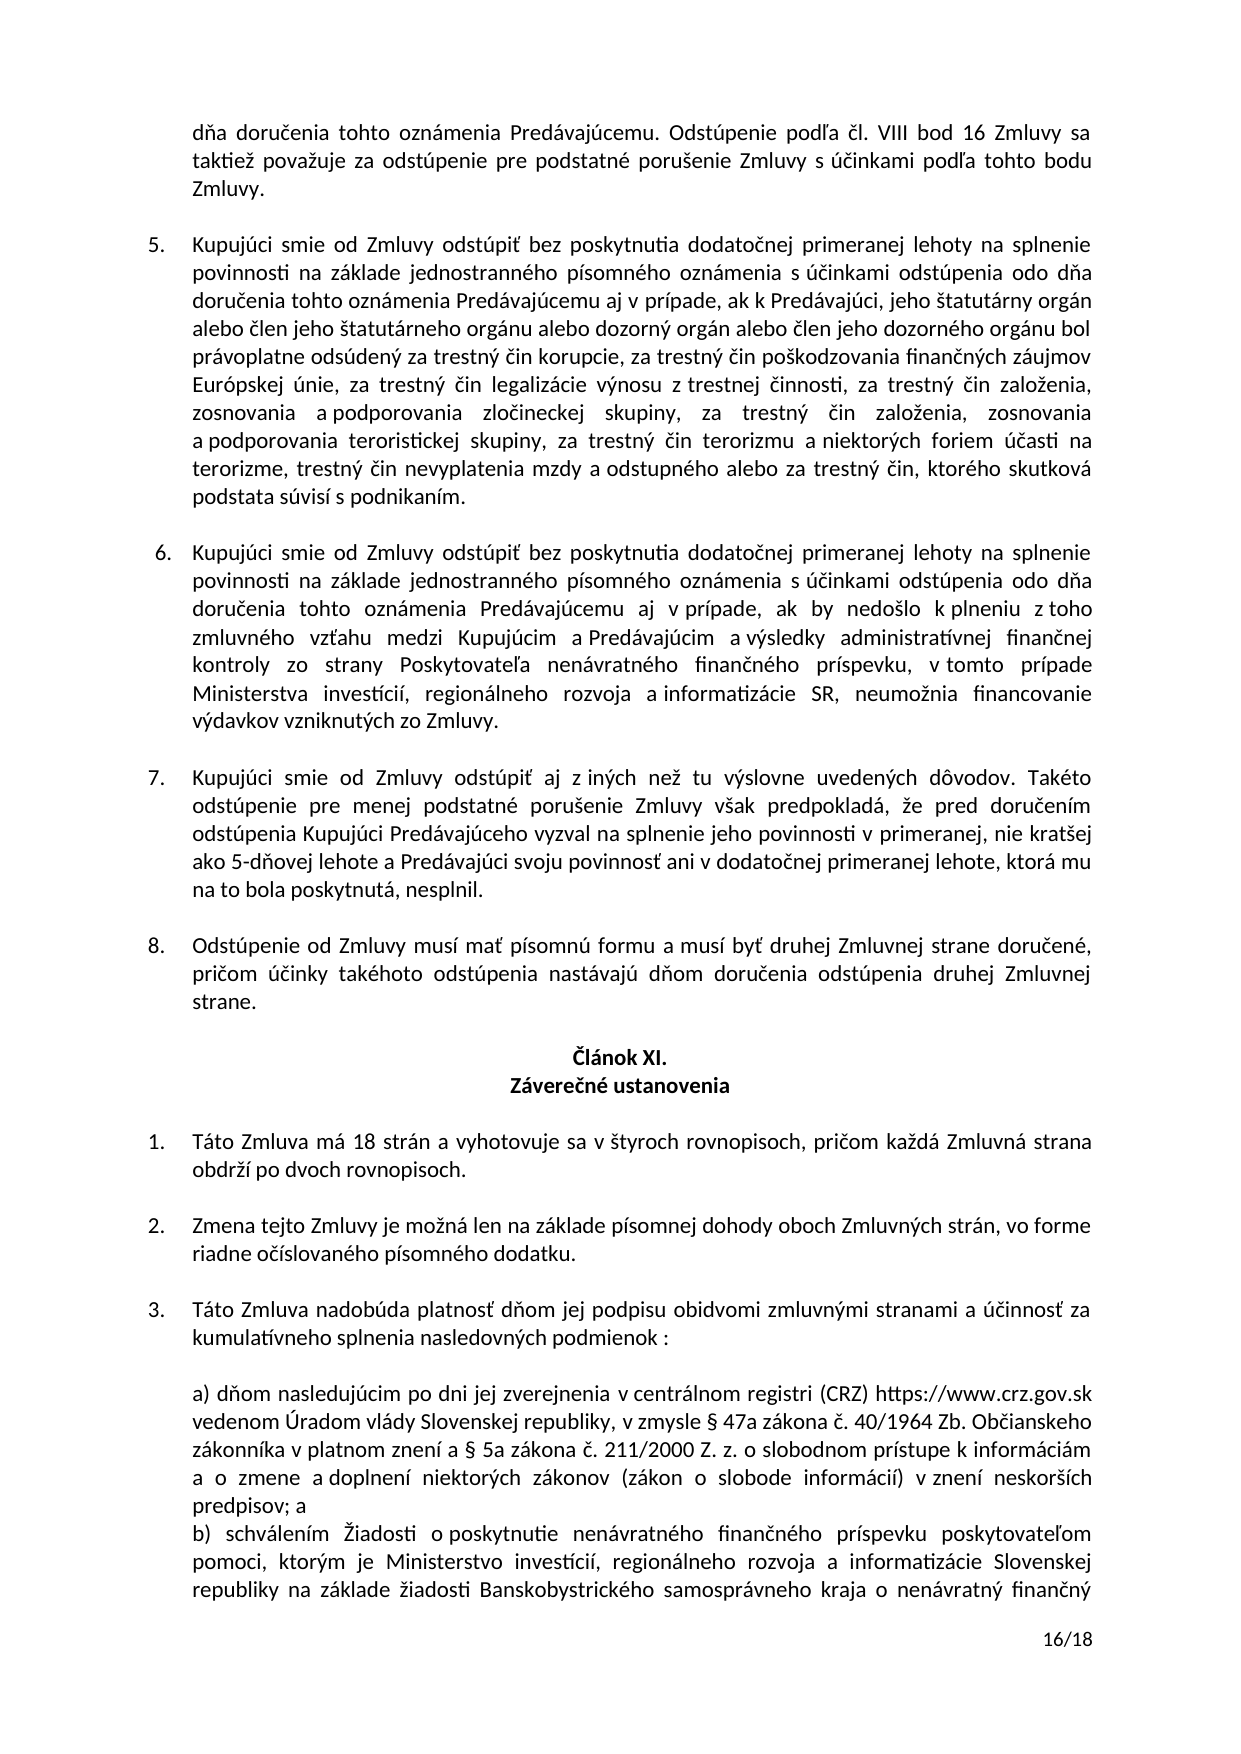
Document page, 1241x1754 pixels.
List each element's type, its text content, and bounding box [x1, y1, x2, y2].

list Odstúpenie od Zmluvy musí mať písomnú formu a musí byť druhej Zmluvnej strane doručené, pričom účinky takéhoto odstúpenia nastávajú dňom doručenia odstúpenia druhej Zmluvnej strane. [148, 931, 1093, 1015]
list Zmena tejto Zmluvy je možná len na základe písomnej dohody oboch Zmluvných strán, vo forme riadne očíslovaného písomného dodatku. [148, 1211, 1093, 1267]
list Záverečné ustanovenia [148, 1071, 1093, 1099]
list Kupujúci smie od Zmluvy odstúpiť aj z iných než tu výslovne uvedených dôvodov. Takéto odstúpenie pre menej podstatné porušenie Zmluvy však predpokladá, že pred doručením odstúpenia Kupujúci Predávajúceho vyzval na splnenie jeho povinnosti v primeranej, nie kratšej ako 5-dňovej lehote a Predávajúci svoju povinnosť ani v dodatočnej primeranej lehote, ktorá mu na to bola poskytnutá, nesplnil. [148, 763, 1093, 903]
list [148, 118, 1093, 202]
list a) dňom nasledujúcim po dni jej zverejnenia v centrálnom registri (CRZ) https://www.crz.gov.sk vedenom Úradom vlády Slovenskej republiky, v zmysle § 47a zákona č. 40/1964 Zb. Občianskeho zákonníka v platnom znení a § 5a zákona č. 211/2000 Z. z. o slobodnom prístupe k informáciám a o zmene a doplnení niektorých zákonov (zákon o slobode informácií) v znení neskorších predpisov; a [192, 1379, 1093, 1519]
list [192, 1519, 1093, 1603]
list Táto Zmluva má 18 strán a vyhotovuje sa v štyroch rovnopisoch, pričom každá Zmluvná strana obdrží po dvoch rovnopisoch. [148, 1127, 1093, 1183]
list Kupujúci smie od Zmluvy odstúpiť bez poskytnutia dodatočnej primeranej lehoty na splnenie povinnosti na základe jednostranného písomného oznámenia s účinkami odstúpenia odo dňa doručenia tohto oznámenia Predávajúcemu aj v prípade, ak k Predávajúci, jeho štatutárny orgán alebo člen jeho štatutárneho orgánu alebo dozorný orgán alebo člen jeho dozorného orgánu bol právoplatne odsúdený za trestný čin korupcie, za trestný čin poškodzovania finančných záujmov Európskej únie, za trestný čin legalizácie výnosu z trestnej činnosti, za trestný čin založenia, zosnovania a podporovania zločineckej skupiny, za trestný čin založenia, zosnovania a podporovania teroristickej skupiny, za trestný čin terorizmu a niektorých foriem účasti na terorizme, trestný čin nevyplatenia mzdy a odstupného alebo za trestný čin, ktorého skutková podstata súvisí s podnikaním. [148, 230, 1093, 511]
list Táto Zmluva nadobúda platnosť dňom jej podpisu obidvomi zmluvnými stranami a účinnosť za kumulatívneho splnenia nasledovných podmienok : [148, 1295, 1093, 1351]
list Kupujúci smie od Zmluvy odstúpiť bez poskytnutia dodatočnej primeranej lehoty na splnenie povinnosti na základe jednostranného písomného oznámenia s účinkami odstúpenia odo dňa doručenia tohto oznámenia Predávajúcemu aj v prípade, ak by nedošlo k plneniu z toho zmluvného vzťahu medzi Kupujúcim a Predávajúcim a výsledky administratívnej finančnej kontroly zo strany Poskytovateľa nenávratného finančného príspevku, v tomto prípade Ministerstva investícií, regionálneho rozvoja a informatizácie SR, neumožnia financovanie výdavkov vzniknutých zo Zmluvy. [154, 538, 1093, 735]
text Článok XI. [148, 1043, 1093, 1071]
